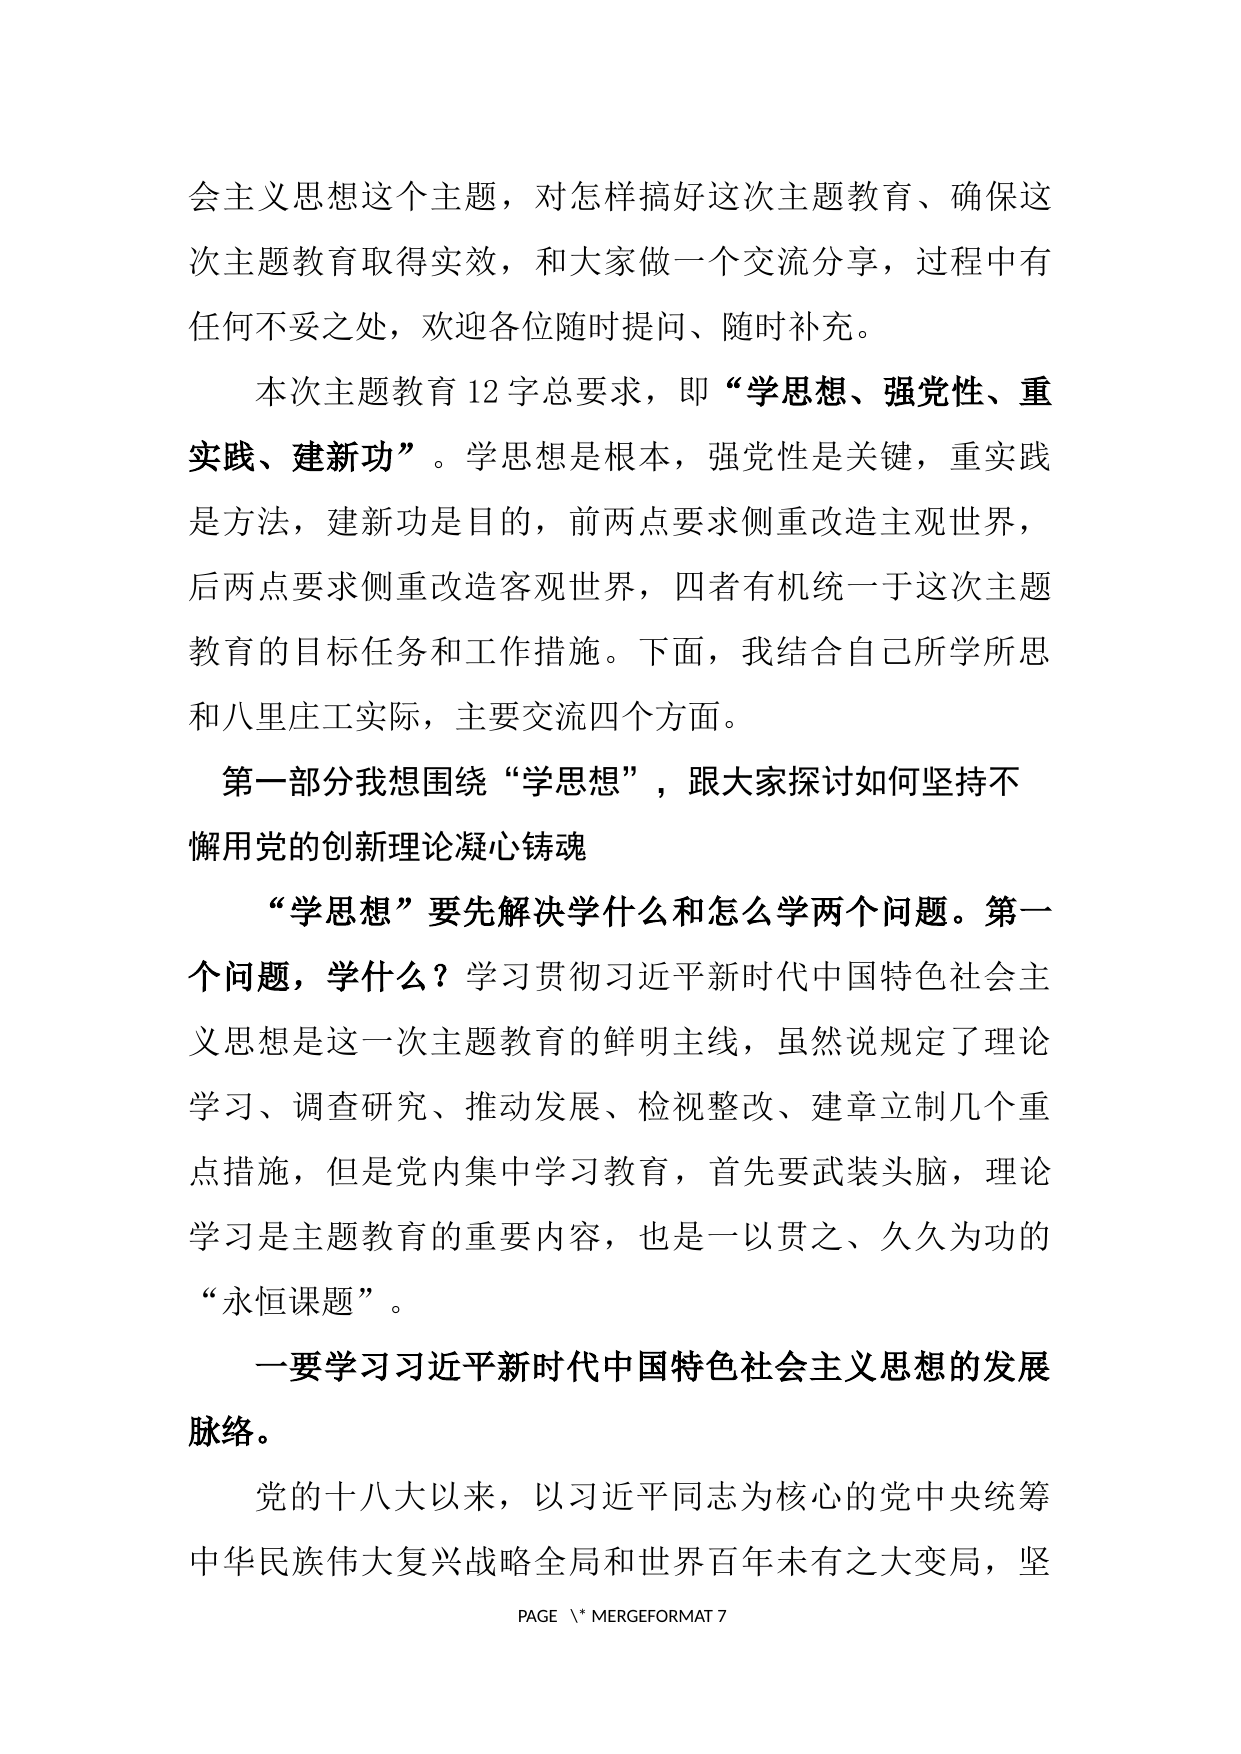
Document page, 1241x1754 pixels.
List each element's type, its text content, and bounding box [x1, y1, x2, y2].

text 本次主题教育12字总要求，即“学思想、强党性、重实践、建新功”。学思想是根本，强党性是关键，重实践是方法，建新功是目的，前两点要求侧重改造主观世界，后两点要求侧重改造客观世界，四者有机统一于这次主题教育的目标任务和工作措施。下面，我结合自己所学所思和八里庄工实际，主要交流四个方面。 [187, 356, 1053, 746]
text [187, 161, 1053, 356]
list 一要学习习近平新时代中国特色社会主义思想的发展脉络。 [187, 1331, 1053, 1461]
text “学思想”要先解决学什么和怎么学两个问题。第一个问题，学什么？学习贯彻习近平新时代中国特色社会主义思想是这一次主题教育的鲜明主线，虽然说规定了理论学习、调查研究、推动发展、检视整改、建章立制几个重点措施，但是党内集中学习教育，首先要武装头脑，理论学习是主题教育的重要内容，也是一以贯之、久久为功的“永恒课题”。 [187, 876, 1053, 1331]
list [187, 1461, 1053, 1591]
text 第一部分我想围绕“学思想”，跟大家探讨如何坚持不懈用党的创新理论凝心铸魂 [187, 746, 1053, 876]
